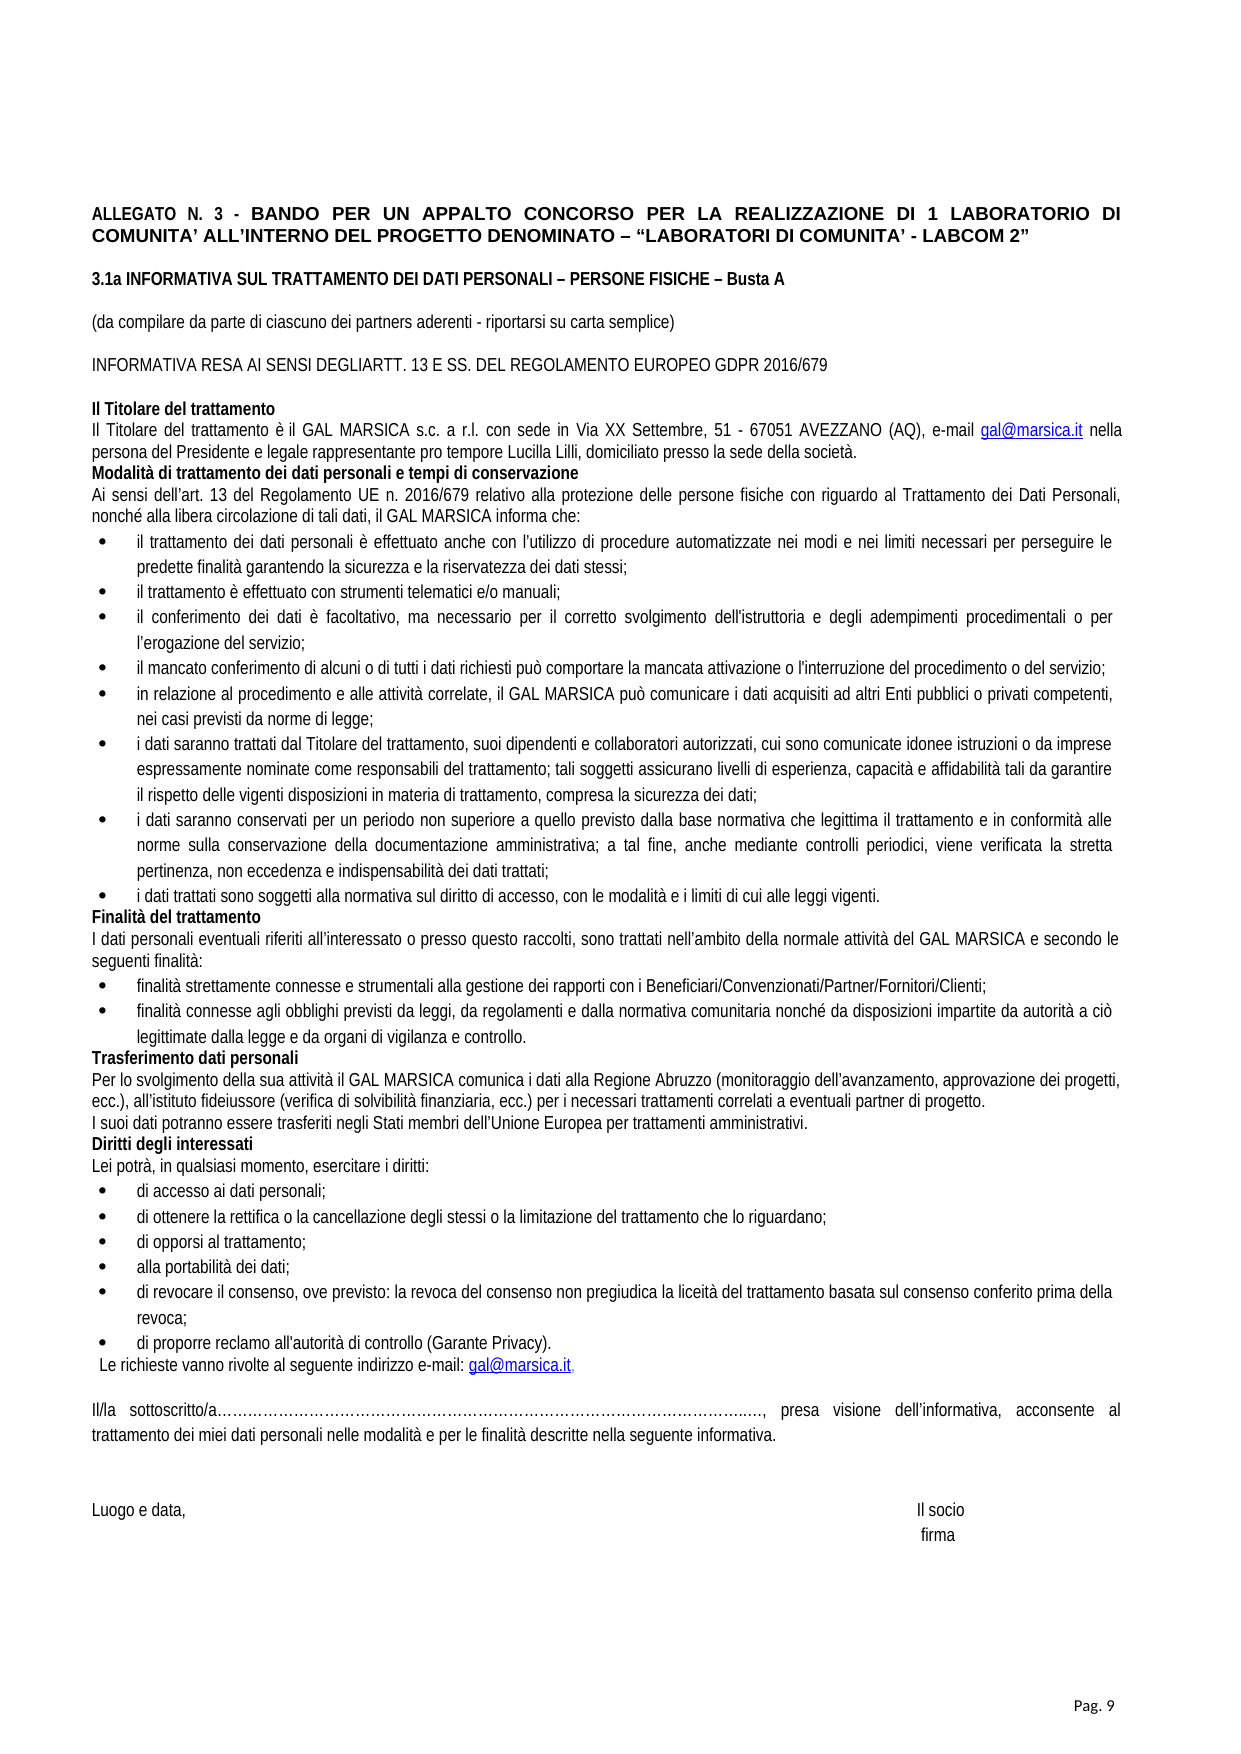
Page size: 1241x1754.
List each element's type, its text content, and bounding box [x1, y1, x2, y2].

text I dati personali eventuali riferiti all’interessato o presso questo raccolti, sono trattati nell’ambito della normale attività del GAL MARSICA e secondo le seguenti finalità: [92, 928, 1122, 971]
text Finalità del trattamento [92, 906, 1122, 928]
text Luogo e data, Il socio [92, 1497, 1122, 1522]
text Ai sensi dell’art. 13 del Regolamento UE n. 2016/679 relativo alla protezione delle persone fisiche con riguardo al Trattamento dei Dati Personali, nonché alla libera circolazione di tali dati, il GAL MARSICA informa che: [92, 484, 1122, 527]
text 3.1a INFORMATIVA SUL TRATTAMENTO DEI DATI PERSONALI – PERSONE FISICHE – Busta A [92, 268, 1122, 289]
list di ottenere la rettifica o la cancellazione degli stessi o la limitazione del trattamento che lo riguardano; [99, 1202, 1114, 1227]
text Modalità di trattamento dei dati personali e tempi di conservazione [92, 462, 1122, 484]
text Il/la sottoscritto/a…………………………………………………………………………………………..…, presa visione dell’informativa, acconsente al trattamento dei miei dati personali nelle modalità e per le finalità descritte nella seguente informativa. [92, 1397, 1122, 1447]
list finalità strettamente connesse e strumentali alla gestione dei rapporti con i Beneficiari/Convenzionati/Partner/Fornitori/Clienti; [99, 971, 1114, 996]
list il trattamento è effettuato con strumenti telematici e/o manuali; [99, 577, 1114, 603]
list i dati saranno trattati dal Titolare del trattamento, suoi dipendenti e collaboratori autorizzati, cui sono comunicate idonee istruzioni o da imprese espressamente nominate come responsabili del trattamento; tali soggetti assicurano livelli di esperienza, capacità e affidabilità tali da garantire il rispetto delle vigenti disposizioni in materia di trattamento, compresa la sicurezza dei dati; [99, 729, 1114, 805]
text Trasferimento dati personali [92, 1047, 1122, 1069]
list di proporre reclamo all'autorità di controllo (Garante Privacy). [99, 1328, 1114, 1354]
text Per lo svolgimento della sua attività il GAL MARSICA comunica i dati alla Regione Abruzzo (monitoraggio dell’avanzamento, approvazione dei progetti, ecc.), all’istituto fideiussore (verifica di solvibilità finanziaria, ecc.) per i necessari trattamenti correlati a eventuali partner di progetto. [92, 1069, 1122, 1112]
list in relazione al procedimento e alle attività correlate, il GAL MARSICA può comunicare i dati acquisiti ad altri Enti pubblici o privati competenti, nei casi previsti da norme di legge; [99, 679, 1114, 729]
text Le richieste vanno rivolte al seguente indirizzo e-mail: gal@marsica.it, [99, 1354, 1122, 1375]
list alla portabilità dei dati; [99, 1252, 1114, 1278]
list il trattamento dei dati personali è effettuato anche con l’utilizzo di procedure automatizzate nei modi e nei limiti necessari per perseguire le predette finalità garantendo la sicurezza e la riservatezza dei dati stessi; [99, 527, 1114, 577]
list il mancato conferimento di alcuni o di tutti i dati richiesti può comportare la mancata attivazione o l'interruzione del procedimento o del servizio; [99, 653, 1114, 679]
list di opporsi al trattamento; [99, 1227, 1114, 1252]
text INFORMATIVA RESA AI SENSI DEGLIARTT. 13 E SS. DEL REGOLAMENTO EUROPEO GDPR 2016/679 [92, 354, 1122, 376]
list i dati trattati sono soggetti alla normativa sul diritto di accesso, con le modalità e i limiti di cui alle leggi vigenti. [99, 881, 1114, 906]
text Il Titolare del trattamento [92, 397, 1122, 419]
list finalità connesse agli obblighi previsti da leggi, da regolamenti e dalla normativa comunitaria nonché da disposizioni impartite da autorità a ciò legittimate dalla legge e da organi di vigilanza e controllo. [99, 996, 1114, 1047]
text (da compilare da parte di ciascuno dei partners aderenti - riportarsi su carta semplice) [92, 311, 1122, 333]
list di accesso ai dati personali; [99, 1176, 1114, 1202]
list il conferimento dei dati è facoltativo, ma necessario per il corretto svolgimento dell'istruttoria e degli adempimenti procedimentali o per l’erogazione del servizio; [99, 603, 1114, 653]
text I suoi dati potranno essere trasferiti negli Stati membri dell’Unione Europea per trattamenti amministrativi. [92, 1112, 1122, 1133]
text Il Titolare del trattamento è il GAL MARSICA s.c. a r.l. con sede in Via XX Settembre, 51 - 67051 AVEZZANO (AQ), e-mail gal@marsica.it nella persona del Presidente e legale rappresentante pro tempore Lucilla Lilli, domiciliato presso la sede della società. [92, 419, 1122, 462]
text ALLEGATO N. 3 - BANDO PER UN APPALTO CONCORSO PER LA REALIZZAZIONE DI 1 LABORATORIO DI COMUNITA’ ALL’INTERNO DEL PROGETTO DENOMINATO – “LABORATORI DI COMUNITA’ - LABCOM 2” [92, 203, 1122, 246]
list i dati saranno conservati per un periodo non superiore a quello previsto dalla base normativa che legittima il trattamento e in conformità alle norme sulla conservazione della documentazione amministrativa; a tal fine, anche mediante controlli periodici, viene verificata la stretta pertinenza, non eccedenza e indispensabilità dei dati trattati; [99, 805, 1114, 881]
text Lei potrà, in qualsiasi momento, esercitare i diritti: [92, 1155, 1122, 1176]
text Diritti degli interessati [92, 1133, 1122, 1155]
list di revocare il consenso, ove previsto: la revoca del consenso non pregiudica la liceità del trattamento basata sul consenso conferito prima della revoca; [99, 1278, 1114, 1328]
text firma [842, 1522, 1122, 1547]
